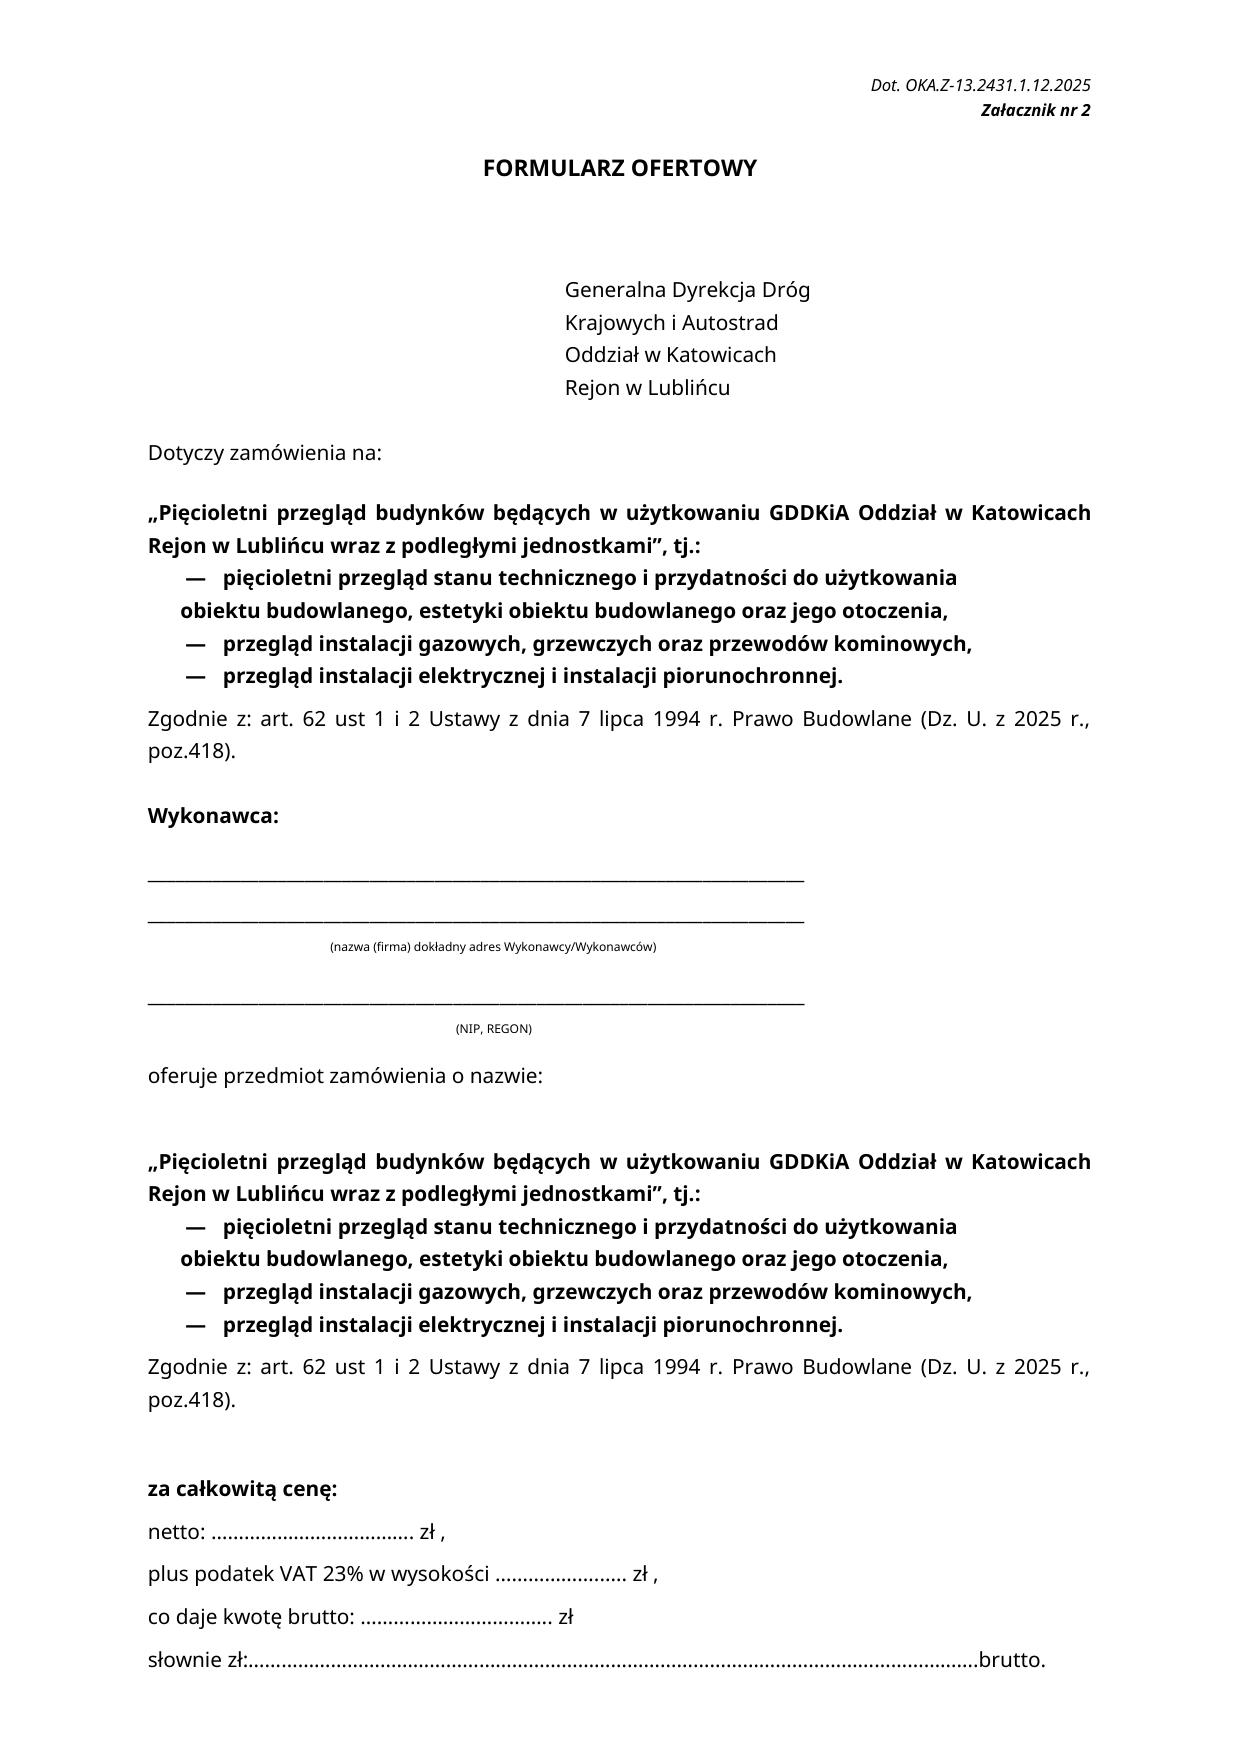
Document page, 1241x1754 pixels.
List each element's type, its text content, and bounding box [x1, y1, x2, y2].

text oferuje przedmiot zamówienia o nazwie: [148, 1062, 1092, 1090]
list przegląd instalacji gazowych, grzewczych oraz przewodów kominowych, [185, 1277, 1092, 1306]
text „Pięcioletni przegląd budynków będących w użytkowaniu GDDKiA Oddział w Katowicach Rejon w Lublińcu wraz z podległymi jednostkami”, tj.: [148, 1147, 1092, 1208]
text Oddział w Katowicach [148, 340, 1092, 369]
text co daje kwotę brutto: …………………………….. zł [148, 1602, 1092, 1631]
text _______________________________________________________________________ [148, 898, 1092, 926]
text plus podatek VAT 23% w wysokości ………………..…. zł , [148, 1559, 1092, 1588]
text _______________________________________________________________________ [148, 857, 1092, 885]
text _______________________________________________________________________ [148, 980, 1092, 1008]
text Rejon w Lublińcu [148, 373, 1092, 401]
text obiektu budowlanego, estetyki obiektu budowlanego oraz jego otoczenia, [148, 1244, 1092, 1273]
text obiektu budowlanego, estetyki obiektu budowlanego oraz jego otoczenia, [148, 596, 1092, 624]
list pięcioletni przegląd stanu technicznego i przydatności do użytkowania [185, 1212, 1092, 1240]
text za całkowitą cenę: [148, 1474, 1092, 1503]
list pięcioletni przegląd stanu technicznego i przydatności do użytkowania [185, 563, 1092, 592]
list przegląd instalacji gazowych, grzewczych oraz przewodów kominowych, [185, 629, 1092, 657]
text (nazwa (firma) dokładny adres Wykonawcy/Wykonawców) [148, 939, 1092, 967]
text netto: ………………………………. zł , [148, 1517, 1092, 1545]
text Zgodnie z: art. 62 ust 1 i 2 Ustawy z dnia 7 lipca 1994 r. Prawo Budowlane (Dz. U. z 2025 r., poz.418). [148, 704, 1092, 765]
text Wykonawca: [148, 801, 1092, 830]
list przegląd instalacji elektrycznej i instalacji piorunochronnej. [185, 1310, 1092, 1338]
text Zgodnie z: art. 62 ust 1 i 2 Ustawy z dnia 7 lipca 1994 r. Prawo Budowlane (Dz. U. z 2025 r., poz.418). [148, 1352, 1092, 1413]
text (NIP, REGON) [148, 1021, 1092, 1049]
text Generalna Dyrekcja Dróg Krajowych i Autostrad [148, 275, 1092, 336]
text Dotyczy zamówienia na: [148, 438, 1092, 467]
text słownie zł:…………………………………………………………………………………………………………………….brutto. [148, 1645, 1092, 1673]
list przegląd instalacji elektrycznej i instalacji piorunochronnej. [185, 661, 1092, 690]
text „Pięcioletni przegląd budynków będących w użytkowaniu GDDKiA Oddział w Katowicach Rejon w Lublińcu wraz z podległymi jednostkami”, tj.: [148, 498, 1092, 559]
text FORMULARZ OFERTOWY [148, 152, 1092, 183]
